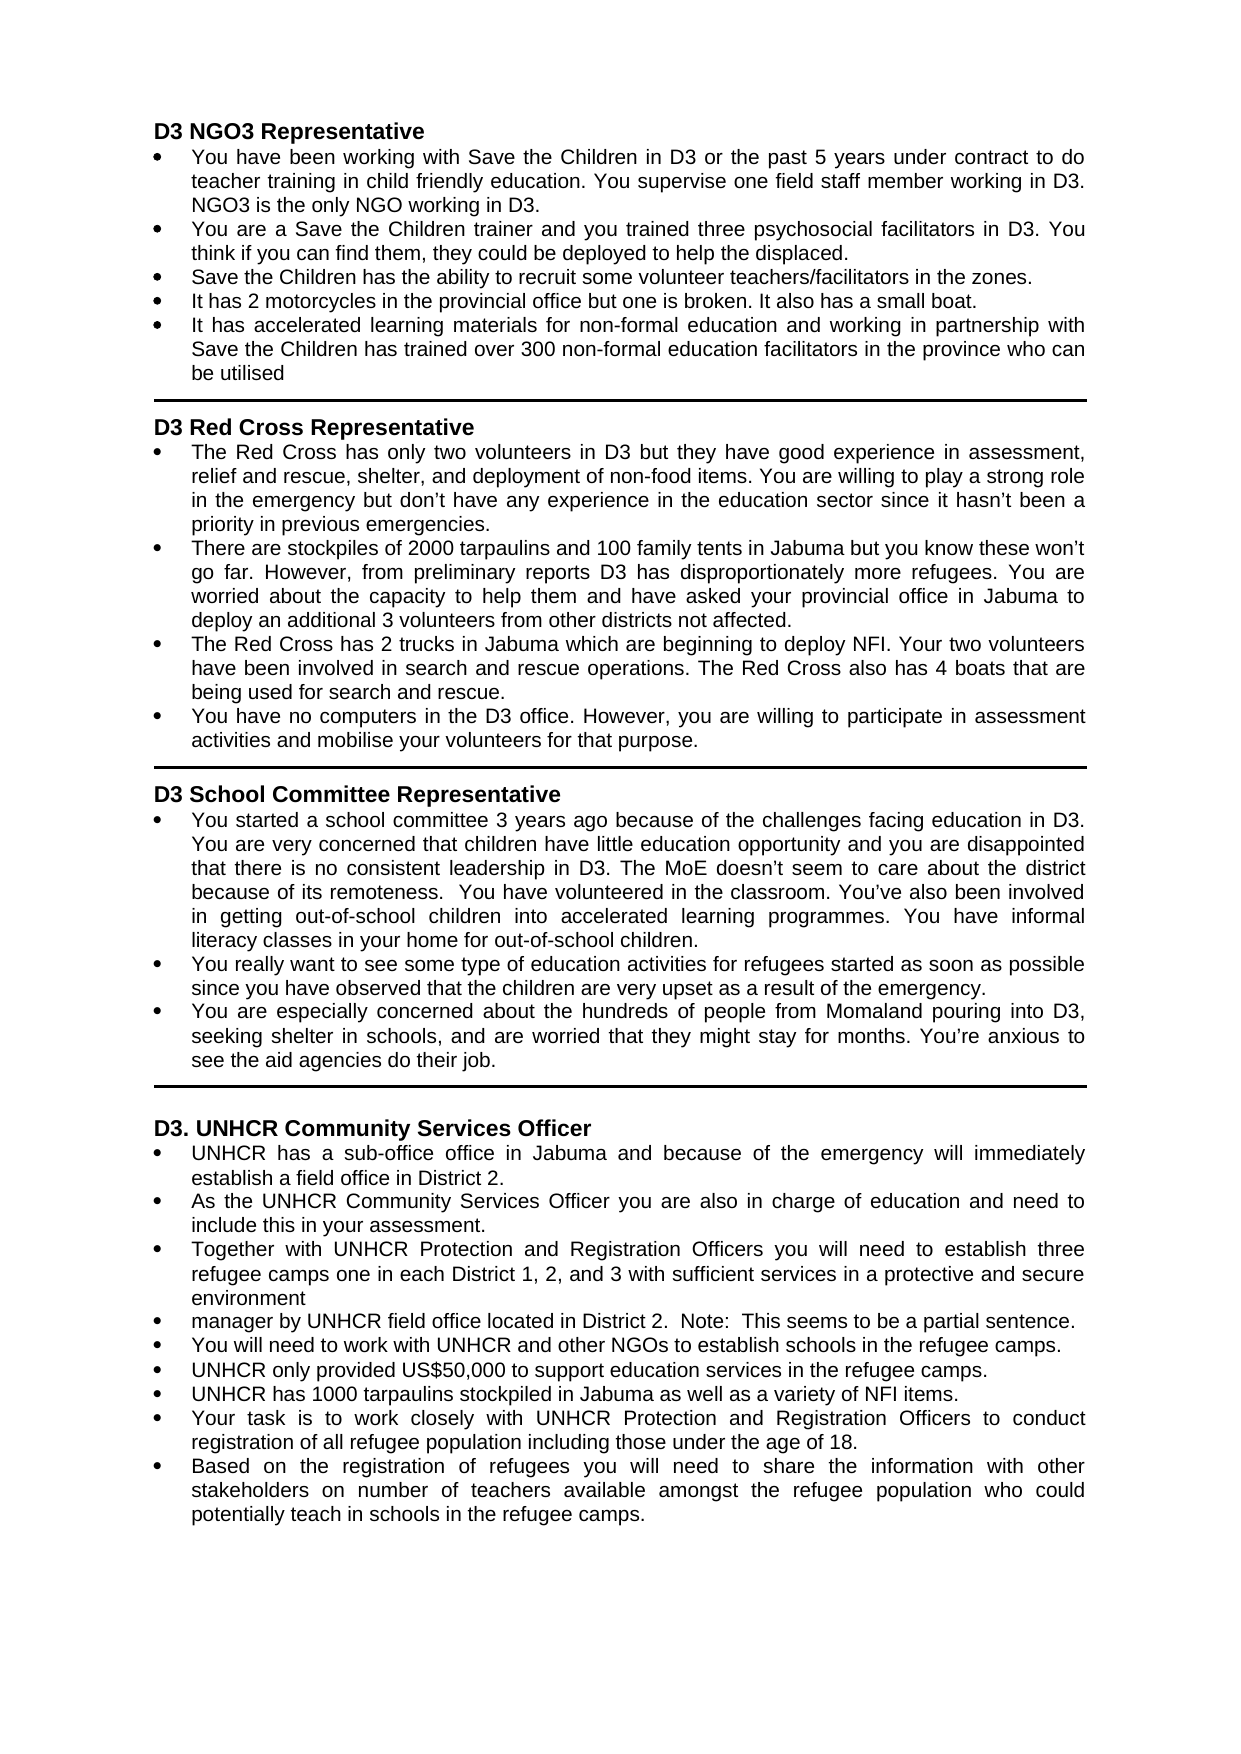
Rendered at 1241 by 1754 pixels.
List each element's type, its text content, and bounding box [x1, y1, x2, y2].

list UNHCR has a sub-office office in Jabuma and because of the emergency will immediately establish a field office in District 2. [153, 1141, 1087, 1189]
list UNHCR has 1000 tarpaulins stockpiled in Jabuma as well as a variety of NFI items. [153, 1381, 1087, 1406]
list manager by UNHCR field office located in District 2. Note: This seems to be a partial sentence. [153, 1309, 1087, 1333]
list The Red Cross has 2 trucks in Jabuma which are beginning to deploy NFI. Your two volunteers have been involved in search and rescue operations. The Red Cross also has 4 boats that are being used for search and rescue. [153, 632, 1087, 704]
list As the UNHCR Community Services Officer you are also in charge of education and need to include this in your assessment. [153, 1189, 1087, 1237]
list You really want to see some type of education activities for refugees started as soon as possible since you have observed that the children are very upset as a result of the emergency. [153, 951, 1087, 999]
text D3 NGO3 Representative [153, 118, 1087, 144]
list The Red Cross has only two volunteers in D3 but they have good experience in assessment, relief and rescue, shelter, and deployment of non-food items. You are willing to play a strong role in the emergency but don’t have any experience in the education sector since it hasn’t been a priority in previous emergencies. [153, 440, 1087, 536]
list UNHCR only provided US$50,000 to support education services in the refugee camps. [153, 1357, 1087, 1381]
list You have no computers in the D3 office. However, you are willing to participate in assessment activities and mobilise your volunteers for that purpose. [153, 704, 1087, 752]
text D3 Red Cross Representative [153, 414, 1087, 440]
list You will need to work with UNHCR and other NGOs to establish schools in the refugee camps. [153, 1333, 1087, 1357]
list You started a school committee 3 years ago because of the challenges facing education in D3. You are very concerned that children have little education opportunity and you are disappointed that there is no consistent leadership in D3. The MoE doesn’t seem to care about the district because of its remoteness. You have volunteered in the classroom. You’ve also been involved in getting out-of-school children into accelerated learning programmes. You have informal literacy classes in your home for out-of-school children. [153, 807, 1087, 951]
text D3. UNHCR Community Services Officer [153, 1115, 1087, 1141]
list It has accelerated learning materials for non-formal education and working in partnership with Save the Children has trained over 300 non-formal education facilitators in the province who can be utilised [153, 313, 1087, 384]
text D3 School Committee Representative [153, 781, 1087, 807]
list You are especially concerned about the hundreds of people from Momaland pouring into D3, seeking shelter in schools, and are worried that they might stay for months. You’re anxious to see the aid agencies do their job. [153, 999, 1087, 1071]
list You have been working with Save the Children in D3 or the past 5 years under contract to do teacher training in child friendly education. You supervise one field staff member working in D3. NGO3 is the only NGO working in D3. [153, 144, 1087, 216]
list You are a Save the Children trainer and you trained three psychosocial facilitators in D3. You think if you can find them, they could be deployed to help the displaced. [153, 216, 1087, 264]
list Save the Children has the ability to recruit some volunteer teachers/facilitators in the zones. [153, 264, 1087, 288]
list Together with UNHCR Protection and Registration Officers you will need to establish three refugee camps one in each District 1, 2, and 3 with sufficient services in a protective and secure environment [153, 1237, 1087, 1309]
list There are stockpiles of 2000 tarpaulins and 100 family tents in Jabuma but you know these won’t go far. However, from preliminary reports D3 has disproportionately more refugees. You are worried about the capacity to help them and have asked your provincial office in Jabuma to deploy an additional 3 volunteers from other districts not affected. [153, 536, 1087, 632]
list It has 2 motorcycles in the provincial office but one is broken. It also has a small boat. [153, 288, 1087, 313]
list Based on the registration of refugees you will need to share the information with other stakeholders on number of teachers available amongst the refugee population who could potentially teach in schools in the refugee camps. [153, 1453, 1087, 1526]
list Your task is to work closely with UNHCR Protection and Registration Officers to conduct registration of all refugee population including those under the age of 18. [153, 1406, 1087, 1453]
